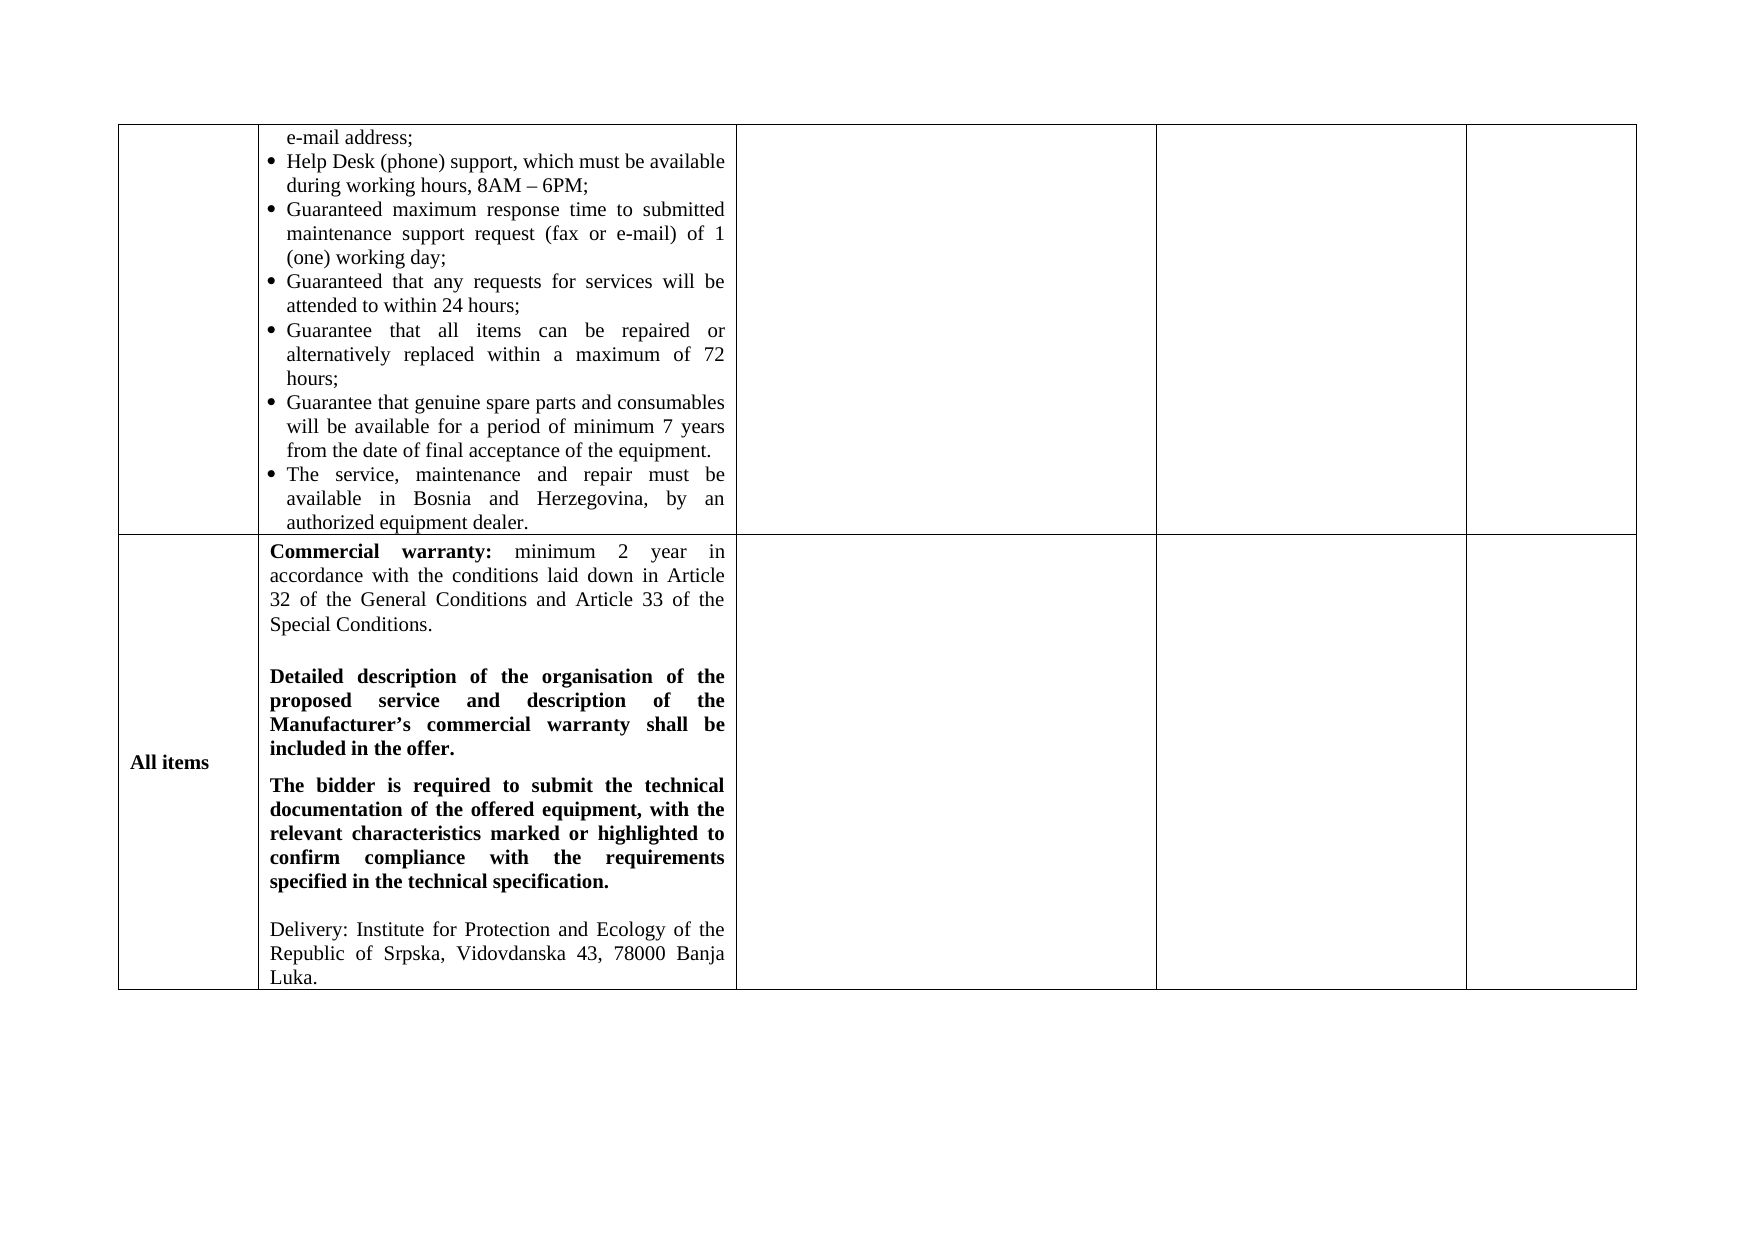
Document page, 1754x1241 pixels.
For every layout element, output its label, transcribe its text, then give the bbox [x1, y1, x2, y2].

table_cell [1157, 125, 1466, 534]
table_cell [1157, 535, 1466, 989]
table_cell [1467, 125, 1636, 534]
table_cell [737, 535, 1156, 989]
table_cell [1467, 535, 1636, 989]
table_cell Commercial warranty: minimum 2 year in accordance with the conditions laid down in Article 32 of the General Conditions and Article 33 of the Special Conditions. Detailed description of the organisation of the proposed service and description of the Manufacturer’s commercial warranty shall be included in the offer. The bidder is required to submit the technical documentation of the offered equipment, with the relevant characteristics marked or highlighted to confirm compliance with the requirements specified in the technical specification. Delivery: Institute for Protection and Ecology of the Republic of Srpska, Vidovdanska 43, 78000 Banja Luka. [259, 535, 736, 989]
table_cell [737, 125, 1156, 534]
table_cell [119, 125, 258, 534]
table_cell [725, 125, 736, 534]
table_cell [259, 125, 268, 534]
table_cell All items [119, 535, 258, 989]
